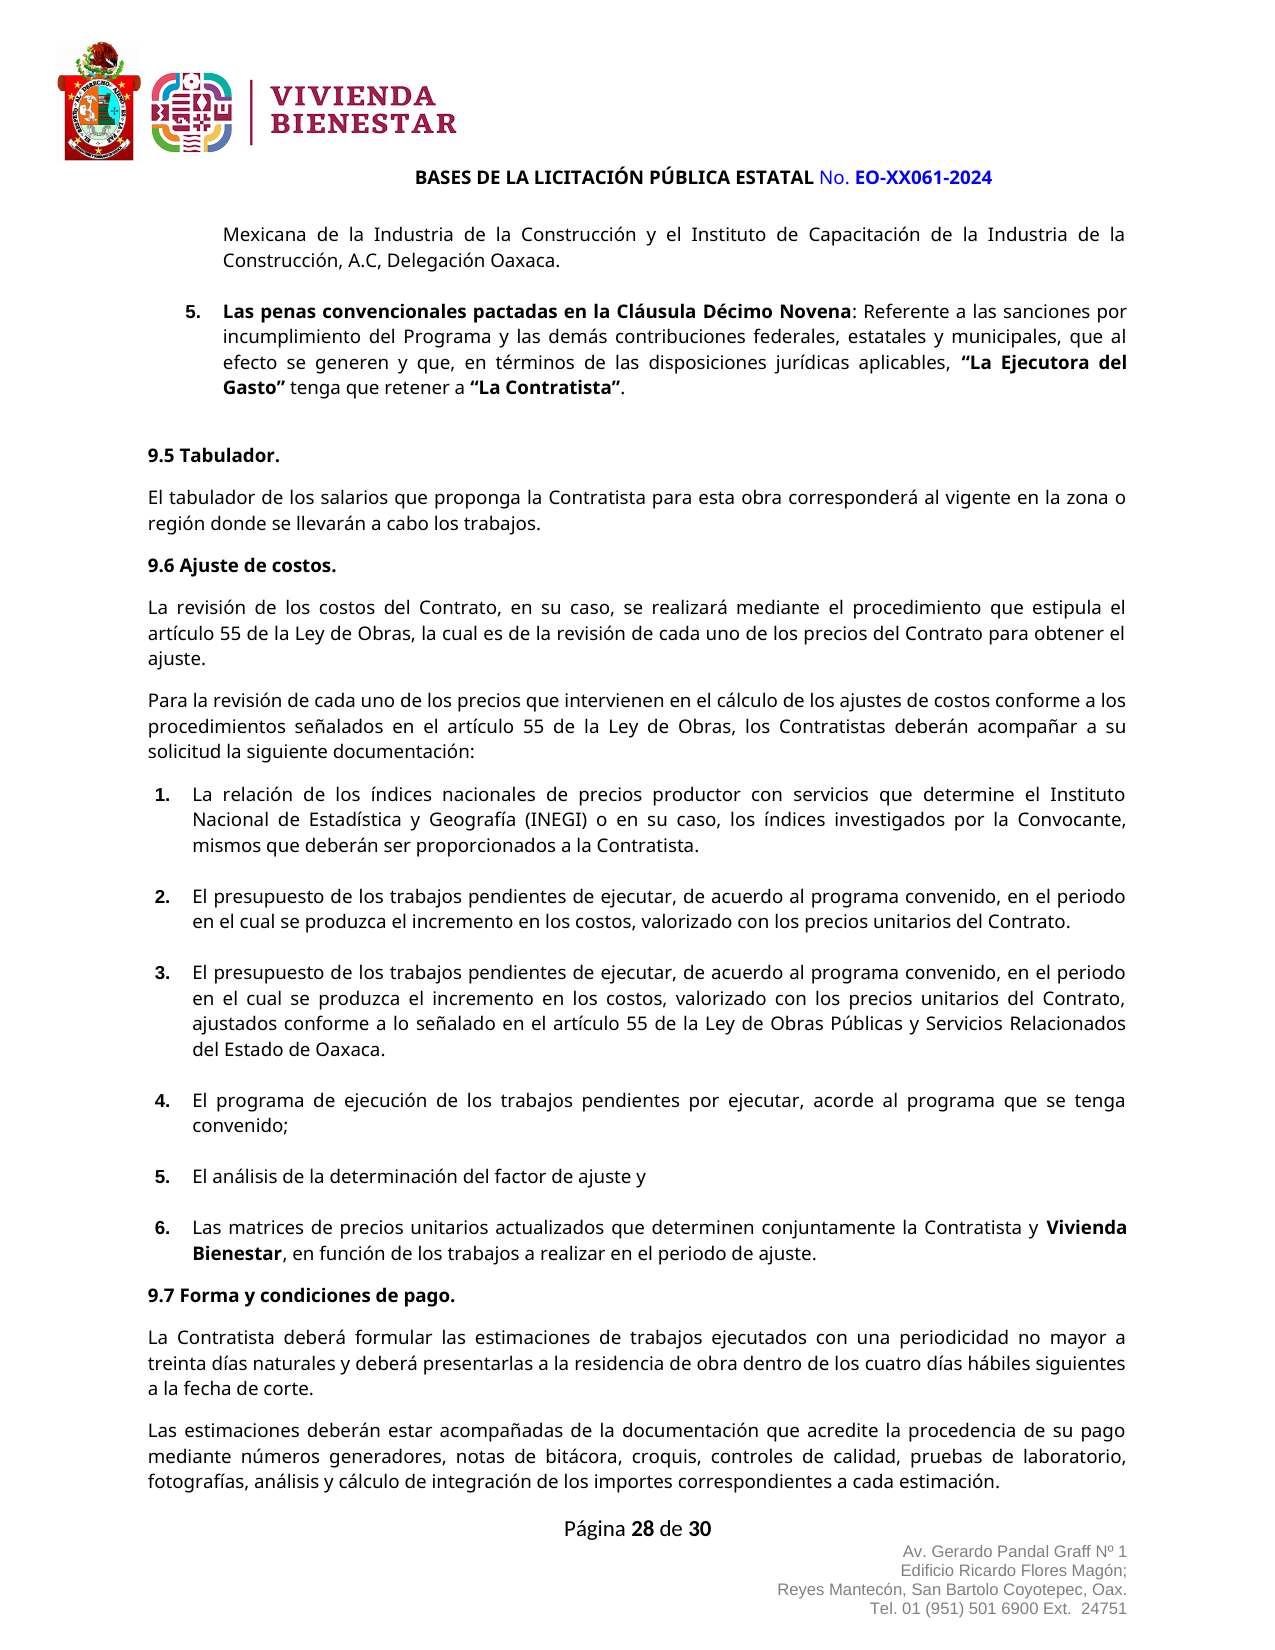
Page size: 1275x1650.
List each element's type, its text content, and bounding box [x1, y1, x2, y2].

list El presupuesto de los trabajos pendientes de ejecutar, de acuerdo al programa convenido, en el periodo en el cual se produzca el incremento en los costos, valorizado con los precios unitarios del Contrato, ajustados conforme a lo señalado en el artículo 55 de la Ley de Obras Públicas y Servicios Relacionados del Estado de Oaxaca. [154, 959, 1127, 1062]
text 9.5 Tabulador. [148, 442, 1127, 468]
list Las matrices de precios unitarios actualizados que determinen conjuntamente la Contratista y Vivienda Bienestar, en función de los trabajos a realizar en el periodo de ajuste. [154, 1215, 1127, 1266]
list Las penas convencionales pactadas en la Cláusula Décimo Novena: Referente a las sanciones por incumplimiento del Programa y las demás contribuciones federales, estatales y municipales, que al efecto se generen y que, en términos de las disposiciones jurídicas aplicables, “La Ejecutora del Gasto” tenga que retener a “La Contratista”. [185, 298, 1127, 400]
text La revisión de los costos del Contrato, en su caso, se realizará mediante el procedimiento que estipula el artículo 55 de la Ley de Obras, la cual es de la revisión de cada uno de los precios del Contrato para obtener el ajuste. [148, 594, 1127, 671]
text Para la revisión de cada uno de los precios que intervienen en el cálculo de los ajustes de costos conforme a los procedimientos señalados en el artículo 55 de la Ley de Obras, los Contratistas deberán acompañar a su solicitud la siguiente documentación: [148, 688, 1127, 764]
text Las estimaciones deberán estar acompañadas de la documentación que acredite la procedencia de su pago mediante números generadores, notas de bitácora, croquis, controles de calidad, pruebas de laboratorio, fotografías, análisis y cálculo de integración de los importes correspondientes a cada estimación. [148, 1418, 1127, 1494]
text El tabulador de los salarios que proponga la Contratista para esta obra corresponderá al vigente en la zona o región donde se llevarán a cabo los trabajos. [148, 484, 1127, 536]
list El presupuesto de los trabajos pendientes de ejecutar, de acuerdo al programa convenido, en el periodo en el cual se produzca el incremento en los costos, valorizado con los precios unitarios del Contrato. [154, 883, 1127, 934]
list La relación de los índices nacionales de precios productor con servicios que determine el Instituto Nacional de Estadística y Geografía (INEGI) o en su caso, los índices investigados por la Convocante, mismos que deberán ser proporcionados a la Contratista. [154, 781, 1127, 857]
picture [55, 41, 143, 163]
text 9.6 Ajuste de costos. [148, 552, 1127, 578]
text La Contratista deberá formular las estimaciones de trabajos ejecutados con una periodicidad no mayor a treinta días naturales y deberá presentarlas a la residencia de obra dentro de los cuatro días hábiles siguientes a la fecha de corte. [148, 1324, 1127, 1401]
text 9.7 Forma y condiciones de pago. [148, 1282, 1127, 1308]
picture [147, 64, 473, 161]
list El análisis de la determinación del factor de ajuste y [154, 1164, 1127, 1189]
list El programa de ejecución de los trabajos pendientes por ejecutar, acorde al programa que se tenga convenido; [154, 1087, 1127, 1138]
